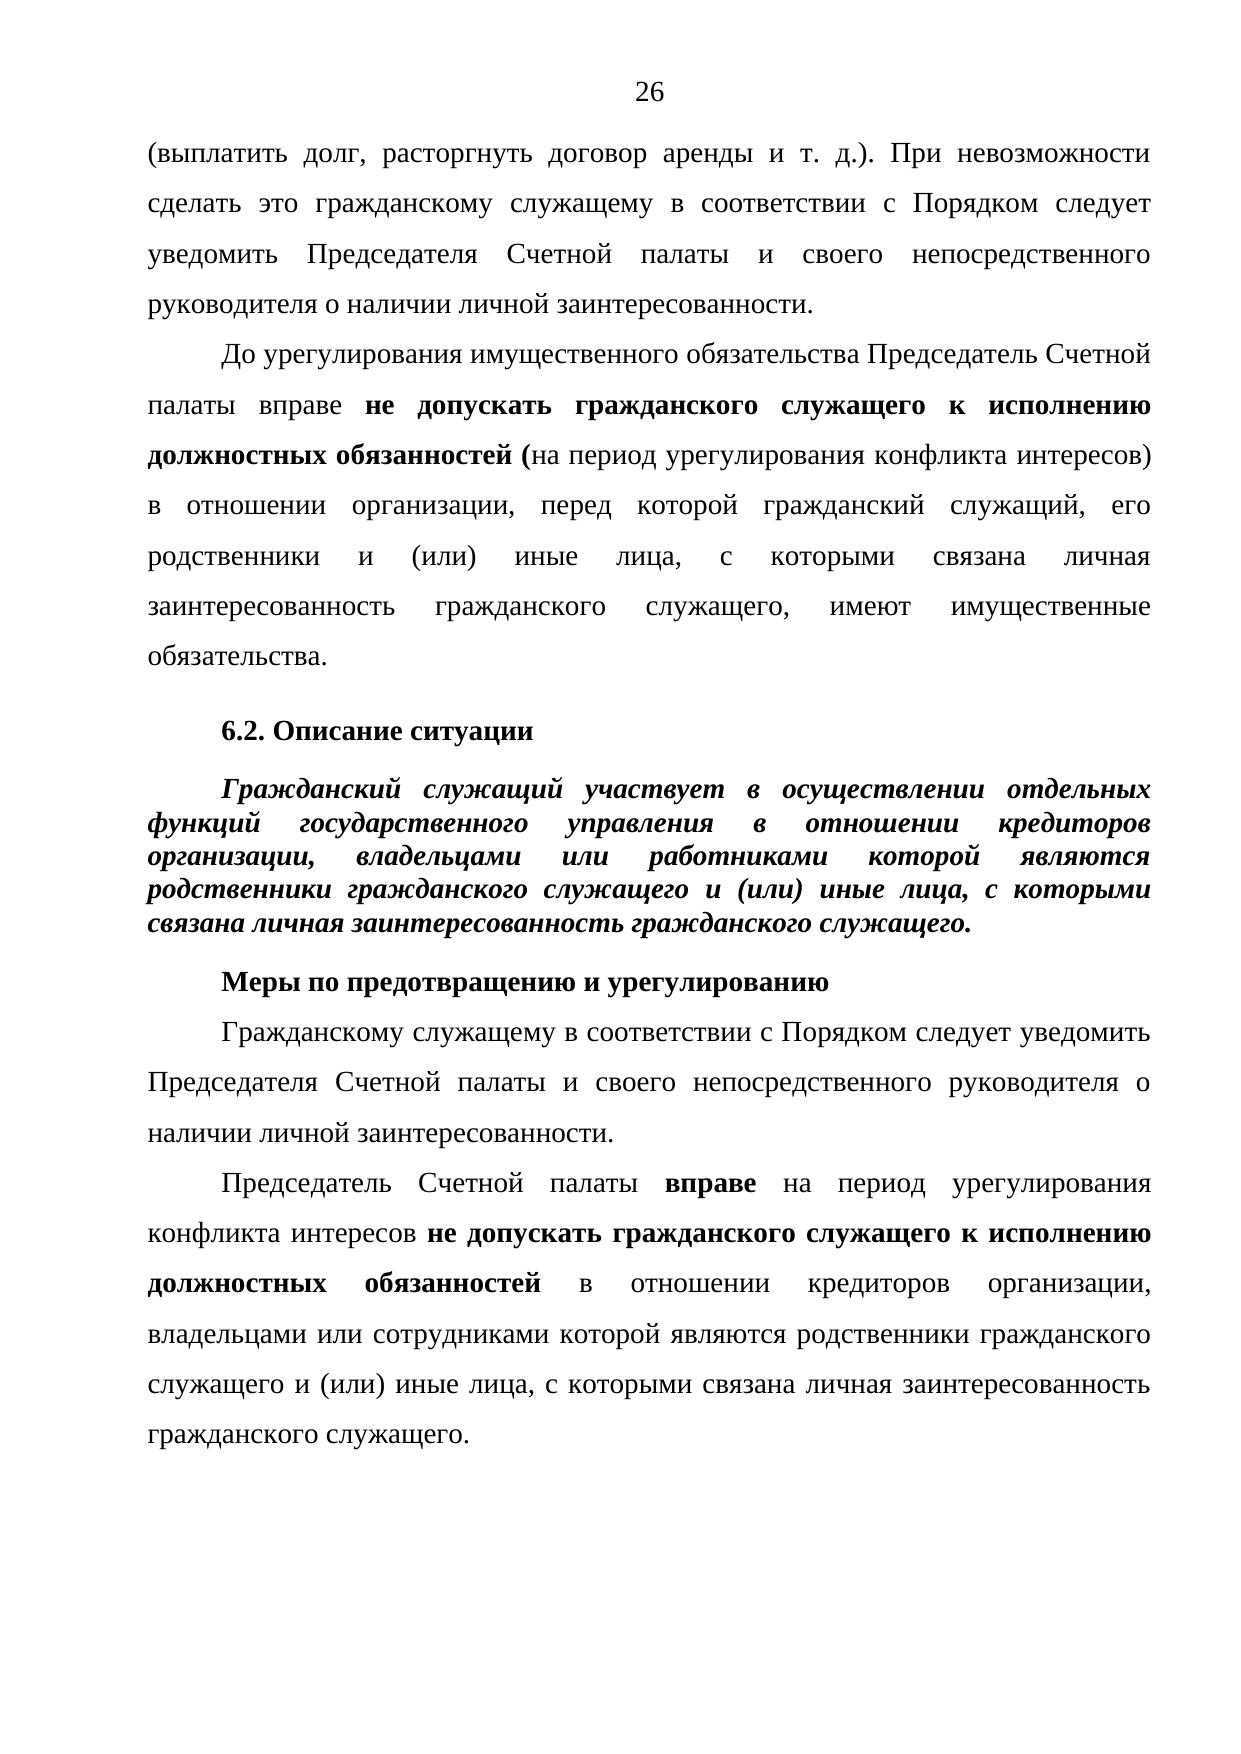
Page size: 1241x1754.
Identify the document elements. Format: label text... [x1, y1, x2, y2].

text 6.2. Описание ситуации [147, 714, 1152, 747]
text Гражданский служащий участвует в осуществлении отдельных функций государственного управления в отношении кредиторов организации, владельцами или работниками которой являются родственники гражданского служащего и (или) иные лица, с которыми связана личная заинтересованность гражданского служащего. [147, 772, 1152, 939]
text До урегулирования имущественного обязательства Председатель Счетной палаты вправе не допускать гражданского служащего к исполнению должностных обязанностей (на период урегулирования конфликта интересов) в отношении организации, перед которой гражданский служащий, его родственники и (или) иные лица, с которыми связана личная заинтересованность гражданского служащего, имеют имущественные обязательства. [147, 337, 1152, 672]
text Меры по предотвращению и урегулированию [147, 964, 1152, 997]
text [147, 135, 1152, 320]
text Гражданскому служащему в соответствии с Порядком следует уведомить Председателя Счетной палаты и своего непосредственного руководителя о наличии личной заинтересованности. [147, 1014, 1152, 1148]
text Председатель Счетной палаты вправе на период урегулирования конфликта интересов не допускать гражданского служащего к исполнению должностных обязанностей в отношении кредиторов организации, владельцами или сотрудниками которой являются родственники гражданского служащего и (или) иные лица, с которыми связана личная заинтересованность гражданского служащего. [147, 1165, 1152, 1450]
